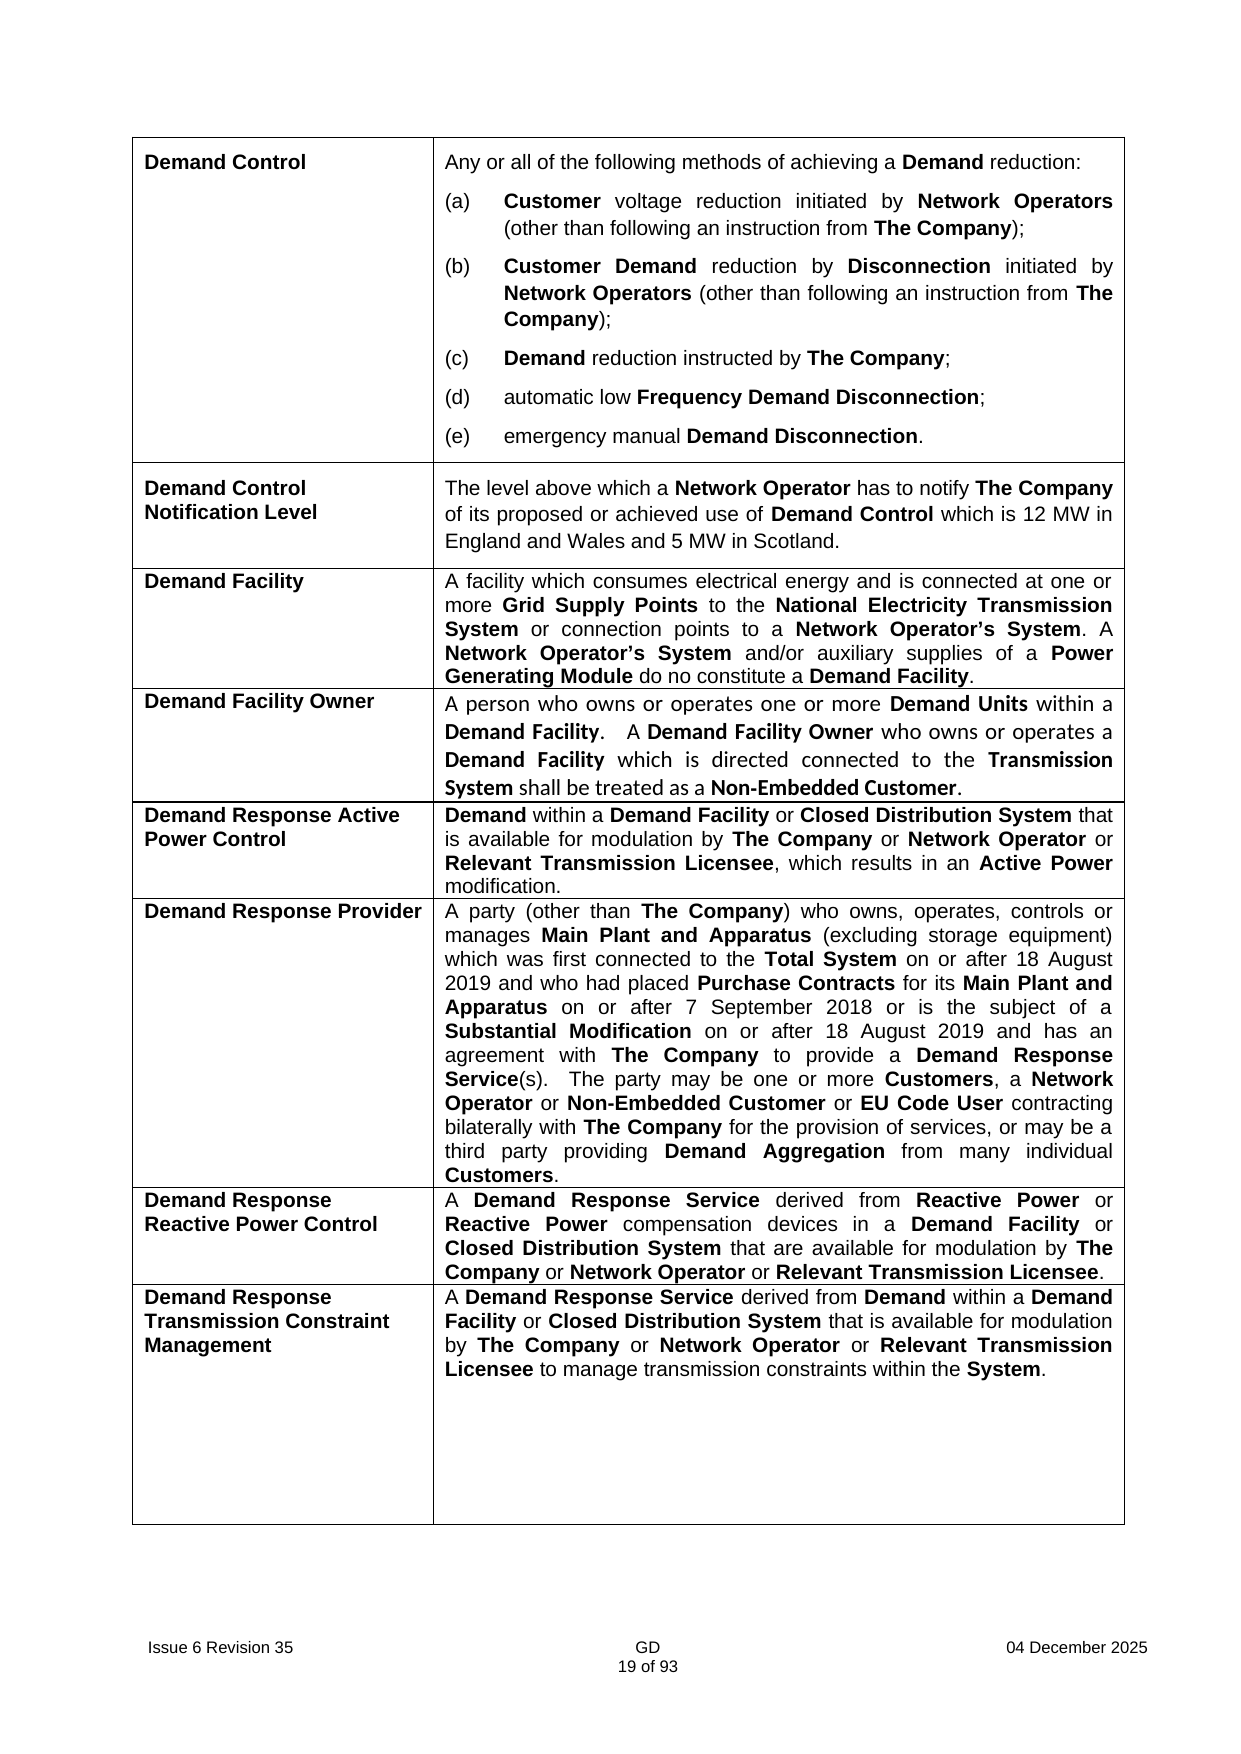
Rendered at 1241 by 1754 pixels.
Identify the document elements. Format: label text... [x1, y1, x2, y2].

table_cell Demand Facility [133, 569, 433, 688]
table_cell Demand Control Notification Level [133, 463, 433, 567]
table_cell Demand Facility Owner [133, 689, 433, 801]
table_cell A Demand Response Service derived from Reactive Power or Reactive Power compensation devices in a Demand Facility or Closed Distribution System that are available for modulation by The Company or Network Operator or Relevant Transmission Licensee. [434, 1188, 1124, 1284]
table_cell The level above which a Network Operator has to notify The Company of its proposed or achieved use of Demand Control which is 12 MW in England and Wales and 5 MW in Scotland. [434, 463, 1124, 567]
table_cell Demand Response Reactive Power Control [133, 1188, 433, 1284]
table_cell Demand Response Provider [133, 899, 433, 1187]
table_cell A facility which consumes electrical energy and is connected at one or more Grid Supply Points to the National Electricity Transmission System or connection points to a Network Operator’s System. A Network Operator’s System and/or auxiliary supplies of a Power Generating Module do no constitute a Demand Facility. [434, 569, 1124, 688]
table_cell Any or all of the following methods of achieving a Demand reduction: (a) Customer voltage reduction initiated by Network Operators (other than following an instruction from The Company); (b) Customer Demand reduction by Disconnection initiated by Network Operators (other than following an instruction from The Company); (c) Demand reduction instructed by The Company; (d) automatic low Frequency Demand Disconnection; (e) emergency manual Demand Disconnection. [434, 138, 1124, 462]
table_cell A party (other than The Company) who owns, operates, controls or manages Main Plant and Apparatus (excluding storage equipment) which was first connected to the Total System on or after 18 August 2019 and who had placed Purchase Contracts for its Main Plant and Apparatus on or after 7 September 2018 or is the subject of a Substantial Modification on or after 18 August 2019 and has an agreement with The Company to provide a Demand Response Service(s). The party may be one or more Customers, a Network Operator or Non-Embedded Customer or EU Code User contracting bilaterally with The Company for the provision of services, or may be a third party providing Demand Aggregation from many individual Customers. [434, 899, 1124, 1187]
table_cell A Demand Response Service derived from Demand within a Demand Facility or Closed Distribution System that is available for modulation by The Company or Network Operator or Relevant Transmission Licensee to manage transmission constraints within the System. [434, 1285, 1124, 1524]
table_cell Demand Response Transmission Constraint Management [133, 1285, 433, 1524]
table_cell Demand Control [133, 138, 433, 462]
table_cell A person who owns or operates one or more Demand Units within a Demand Facility. A Demand Facility Owner who owns or operates a Demand Facility which is directed connected to the Transmission System shall be treated as a Non-Embedded Customer. [434, 689, 1124, 801]
table_cell Demand Response Active Power Control [133, 803, 433, 898]
table_cell Demand within a Demand Facility or Closed Distribution System that is available for modulation by The Company or Network Operator or Relevant Transmission Licensee, which results in an Active Power modification. [434, 803, 1124, 898]
